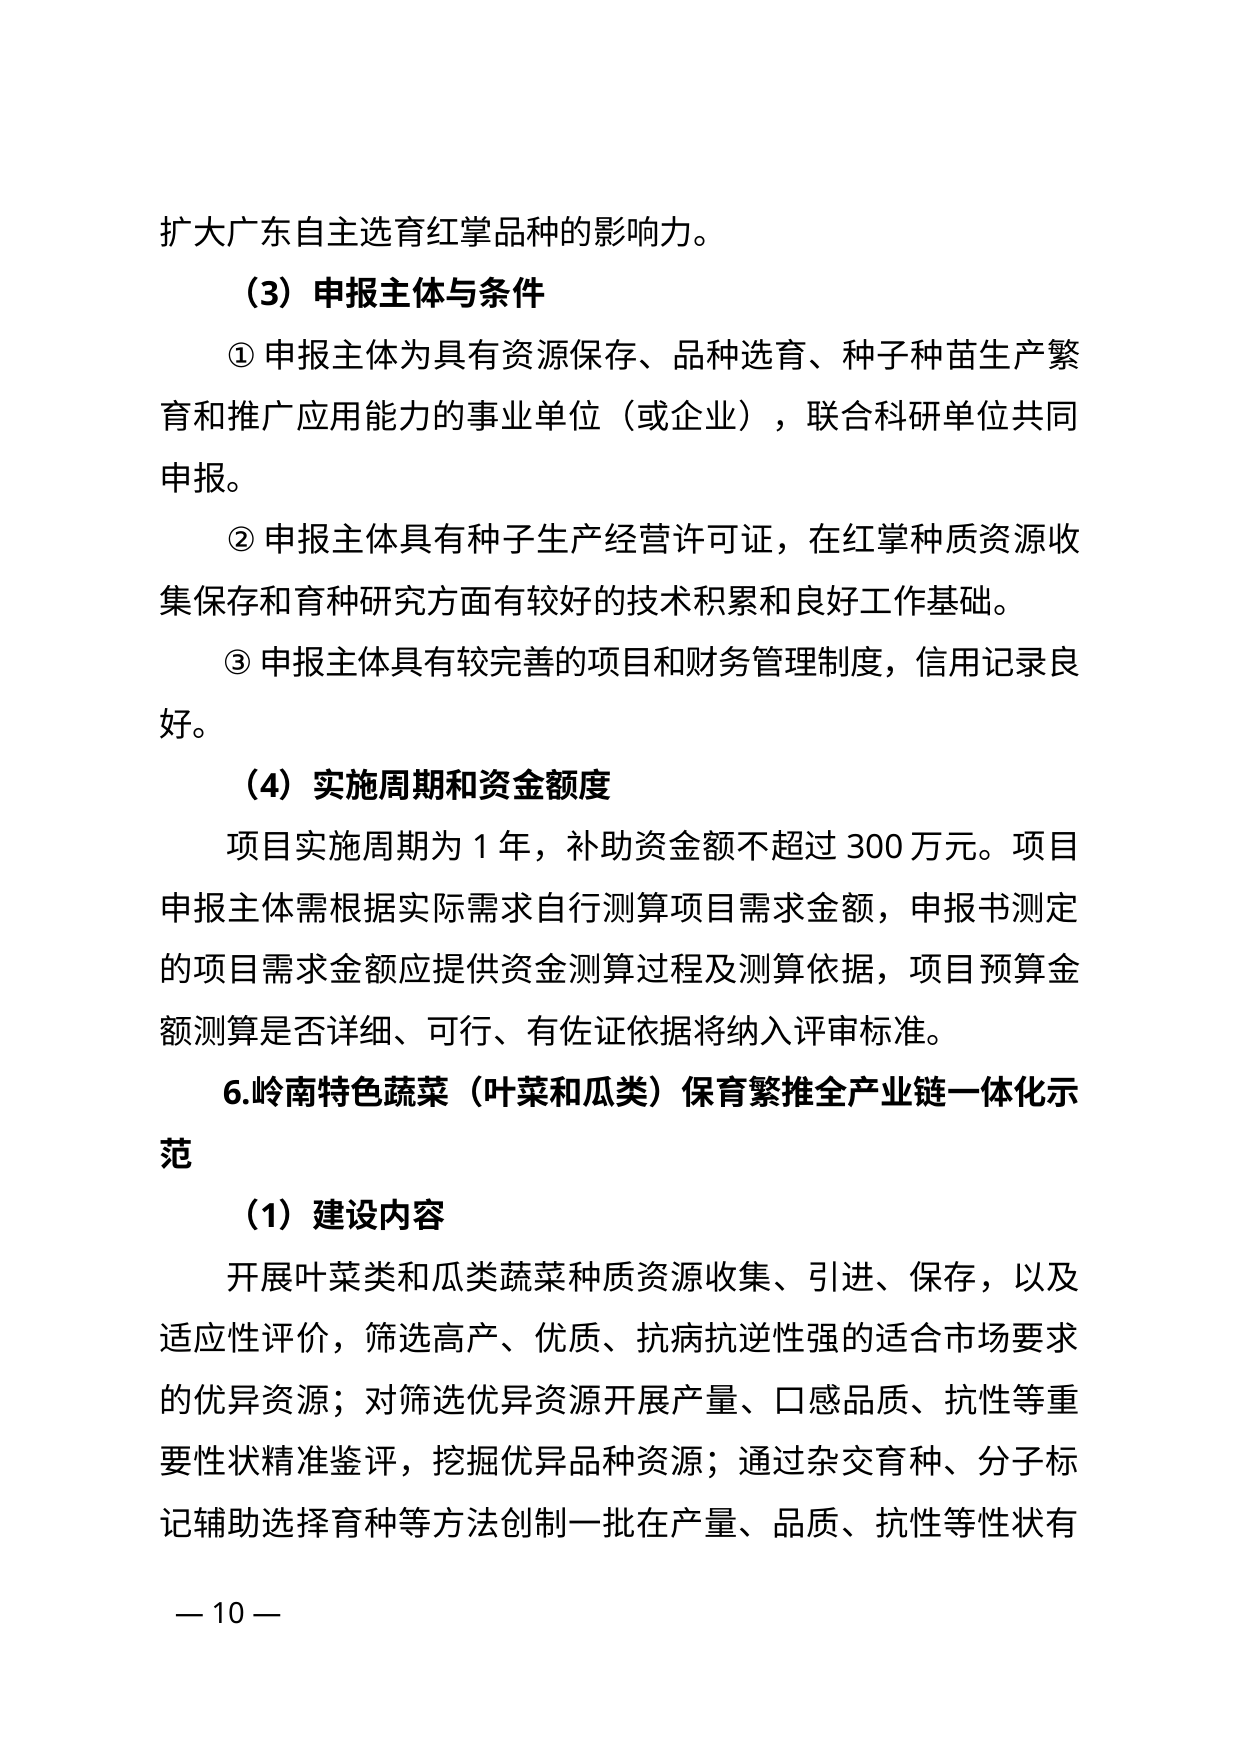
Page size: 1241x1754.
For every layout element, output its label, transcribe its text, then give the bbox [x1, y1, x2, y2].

text ②申报主体具有种子生产经营许可证，在红掌种质资源收集保存和育种研究方面有较好的技术积累和良好工作基础。 [159, 502, 1081, 625]
text （4）实施周期和资金额度 [159, 748, 1081, 810]
text （3）申报主体与条件 [159, 257, 1081, 318]
text （1）建设内容 [159, 1178, 1081, 1240]
text 6.岭南特色蔬菜（叶菜和瓜类）保育繁推全产业链一体化示范 [159, 1056, 1081, 1178]
text ①申报主体为具有资源保存、品种选育、种子种苗生产繁育和推广应用能力的事业单位（或企业），联合科研单位共同申报。 [159, 318, 1081, 502]
text ③申报主体具有较完善的项目和财务管理制度，信用记录良好。 [159, 625, 1081, 748]
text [159, 1240, 1081, 1547]
text 项目实施周期为1年，补助资金额不超过300万元。项目申报主体需根据实际需求自行测算项目需求金额，申报书测定的项目需求金额应提供资金测算过程及测算依据，项目预算金额测算是否详细、可行、有佐证依据将纳入评审标准。 [159, 810, 1081, 1056]
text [159, 195, 1081, 257]
